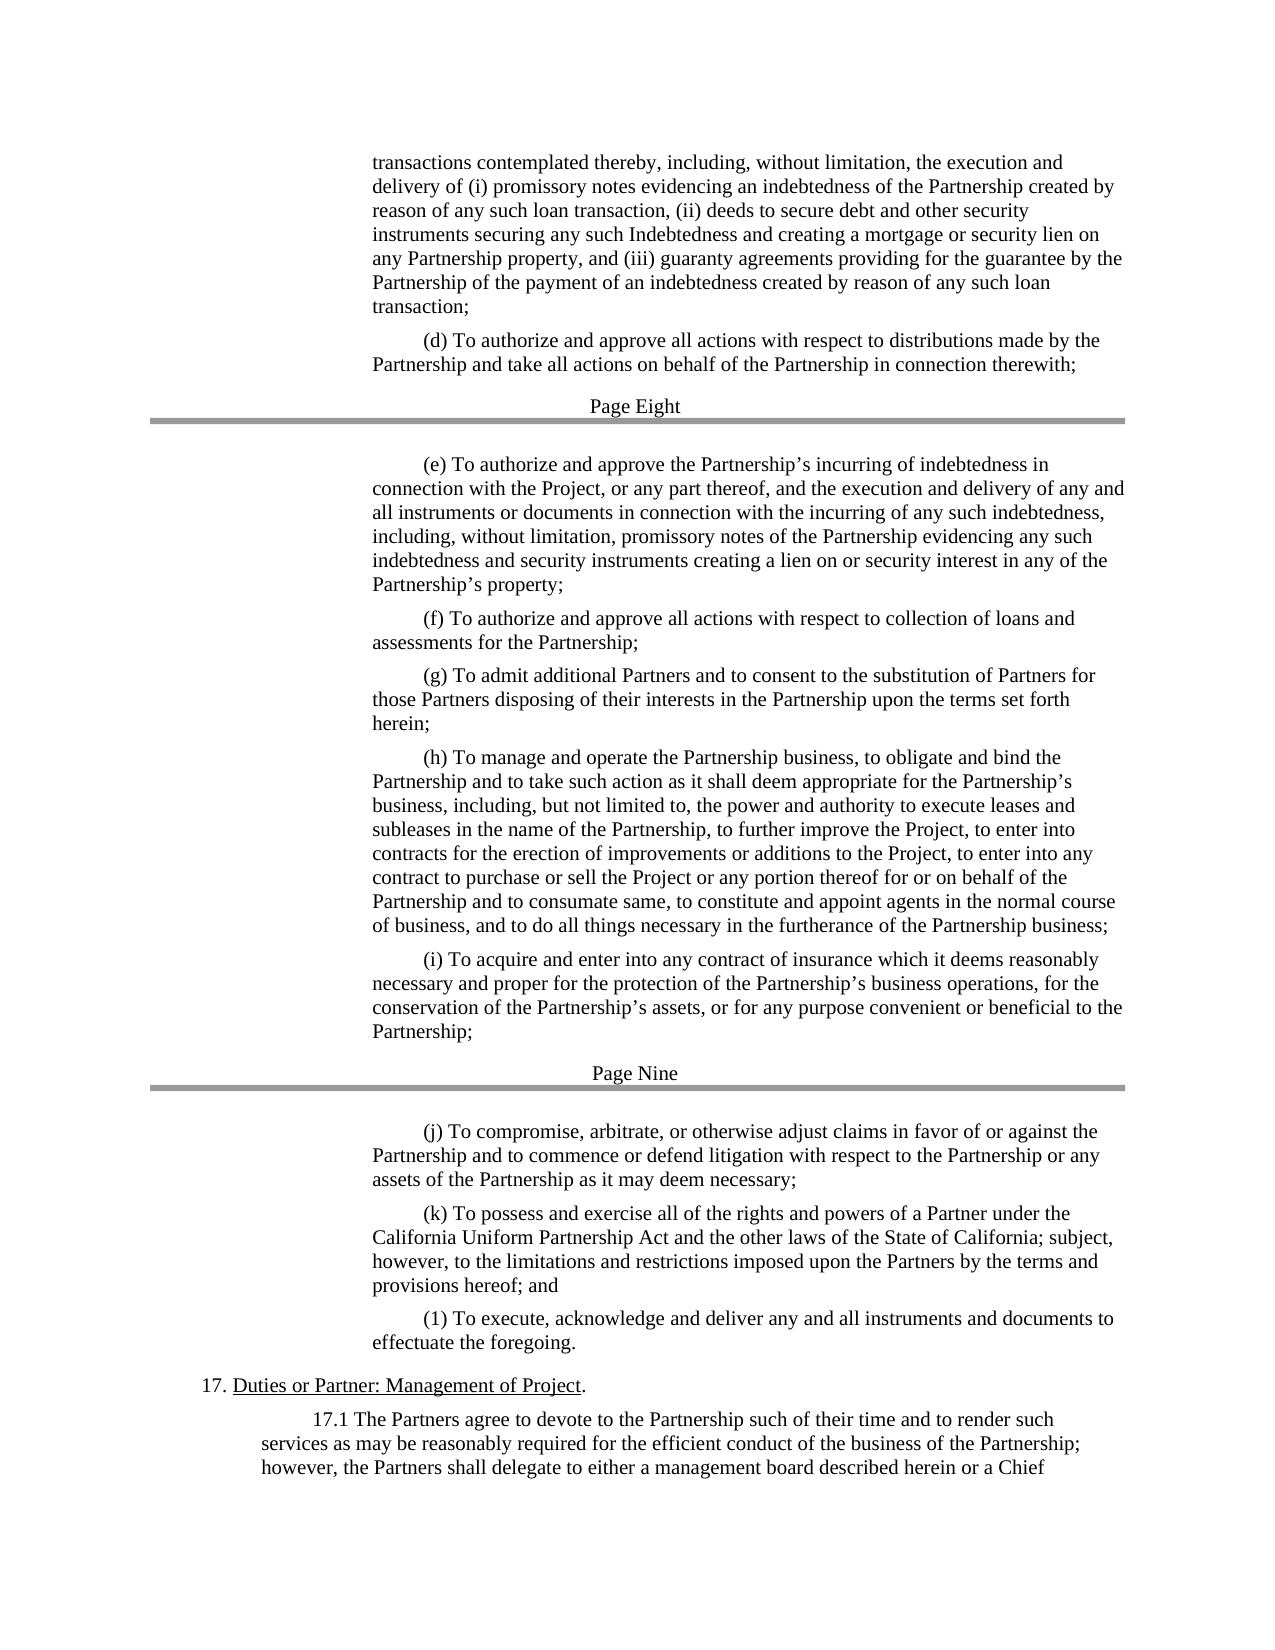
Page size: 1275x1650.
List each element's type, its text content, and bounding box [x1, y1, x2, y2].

text (1) To execute, acknowledge and deliver any and all instruments and documents to effectuate the foregoing. [372, 1306, 1125, 1354]
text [261, 1406, 1125, 1479]
text (g) To admit additional Partners and to consent to the substitution of Partners for those Partners disposing of their interests in the Partnership upon the terms set forth herein; [372, 663, 1125, 735]
text Page Eight [150, 394, 1125, 417]
text (k) To possess and exercise all of the rights and powers of a Partner under the California Uniform Partnership Act and the other laws of the State of California; subject, however, to the limitations and restrictions imposed upon the Partners by the terms and provisions hereof; and [372, 1201, 1125, 1297]
text Page Nine [150, 1061, 1125, 1084]
text (d) To authorize and approve all actions with respect to distributions made by the Partnership and take all actions on behalf of the Partnership in connection therewith; [372, 328, 1125, 376]
text (h) To manage and operate the Partnership business, to obligate and bind the Partnership and to take such action as it shall deem appropriate for the Partnership’s business, including, but not limited to, the power and authority to execute leases and subleases in the name of the Partnership, to further improve the Project, to enter into contracts for the erection of improvements or additions to the Project, to enter into any contract to purchase or sell the Project or any portion thereof for or on behalf of the Partnership and to consumate same, to constitute and appoint agents in the normal course of business, and to do all things necessary in the furtherance of the Partnership business; [372, 745, 1125, 937]
text (j) To compromise, arbitrate, or otherwise adjust claims in favor of or against the Partnership and to commence or defend litigation with respect to the Partnership or any assets of the Partnership as it may deem necessary; [372, 1119, 1125, 1191]
text (f) To authorize and approve all actions with respect to collection of loans and assessments for the Partnership; [372, 606, 1125, 654]
text (i) To acquire and enter into any contract of insurance which it deems reasonably necessary and proper for the protection of the Partnership’s business operations, for the conservation of the Partnership’s assets, or for any purpose convenient or beneficial to the Partnership; [372, 947, 1125, 1043]
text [372, 150, 1125, 318]
text 17. Duties or Partner: Management of Project. [150, 1373, 1125, 1397]
text (e) To authorize and approve the Partnership’s incurring of indebtedness in connection with the Project, or any part thereof, and the execution and delivery of any and all instruments or documents in connection with the incurring of any such indebtedness, including, without limitation, promissory notes of the Partnership evidencing any such indebtedness and security instruments creating a lien on or security interest in any of the Partnership’s property; [372, 452, 1125, 596]
